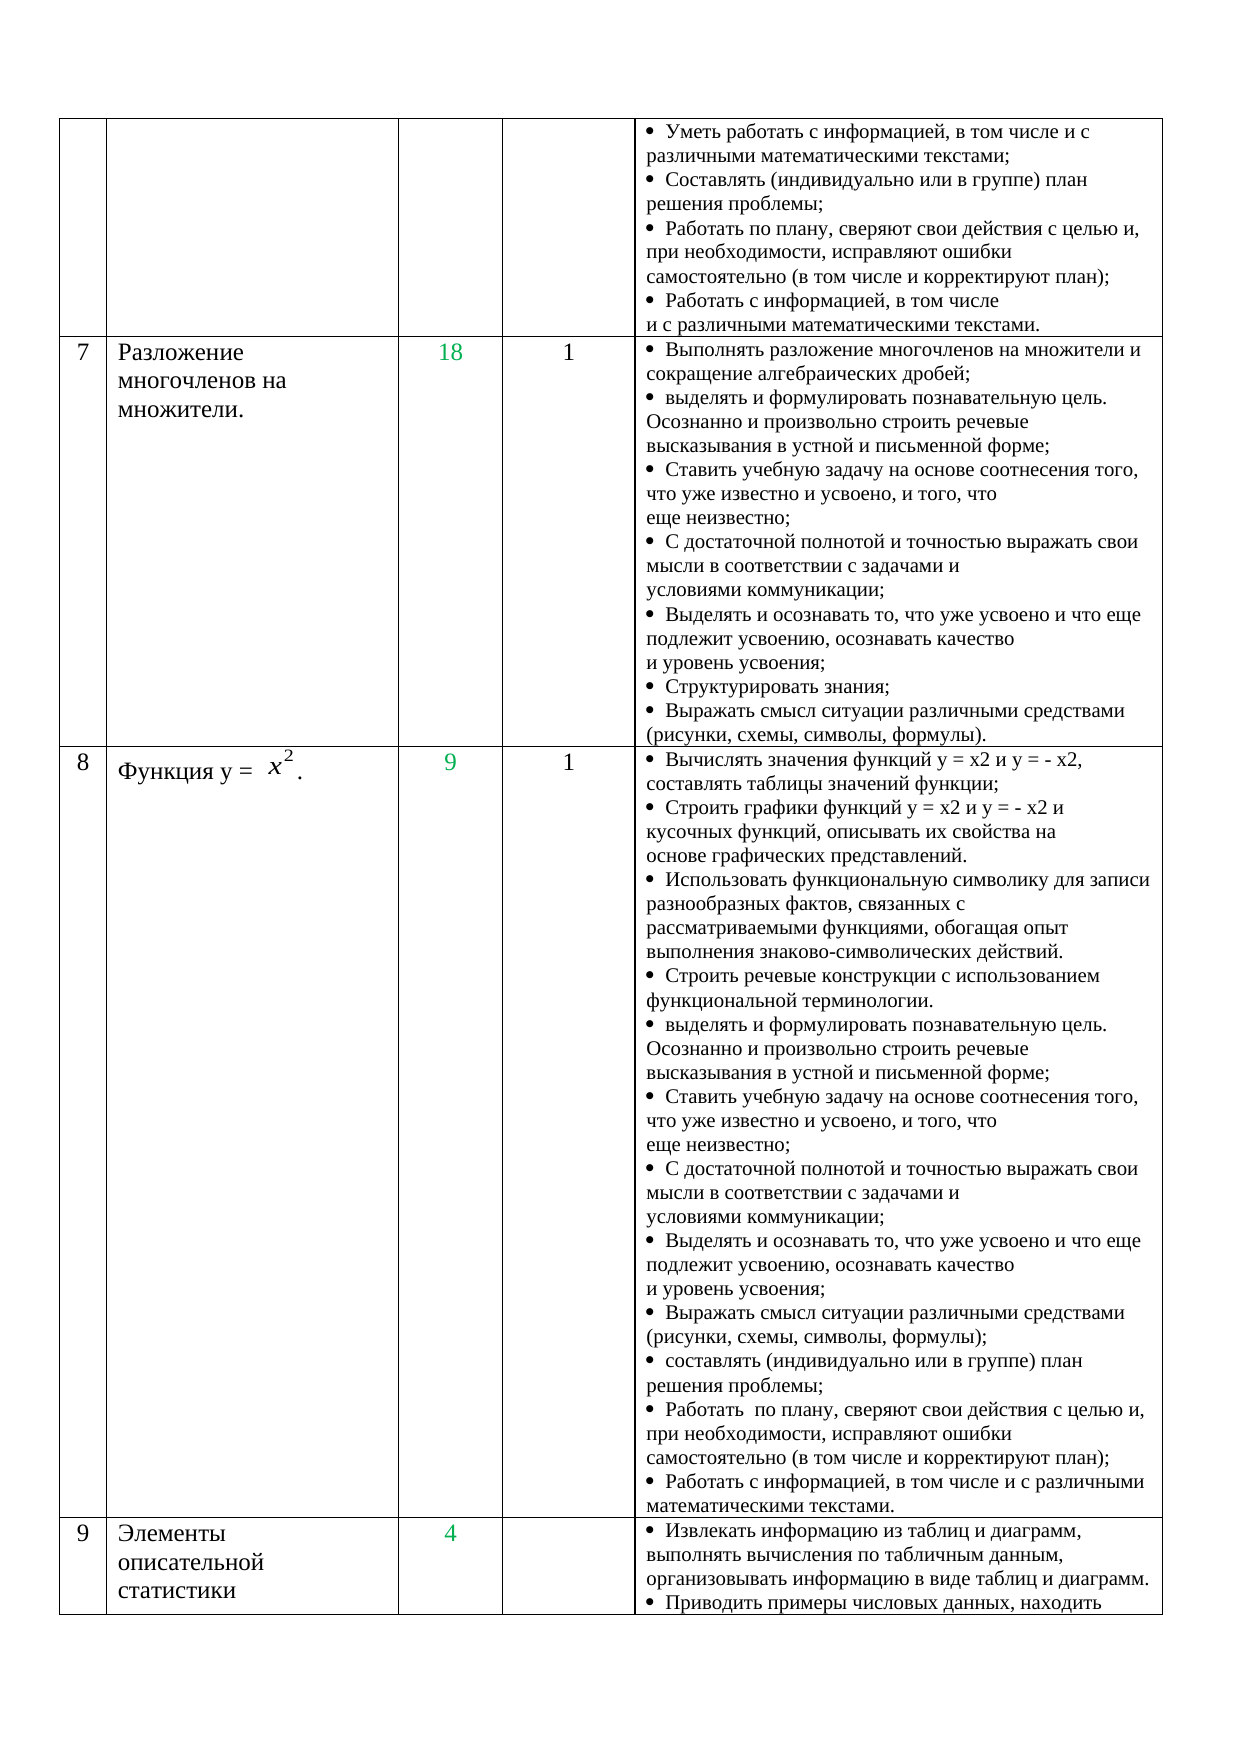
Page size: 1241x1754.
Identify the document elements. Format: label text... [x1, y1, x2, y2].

table_cell 1 [503, 337, 634, 746]
table_cell Функция y =. [107, 747, 398, 1517]
table_cell 9 [399, 747, 502, 1517]
table_cell 1 [503, 747, 634, 1517]
table_cell 15 [399, 119, 502, 336]
table_cell Выполнять разложение многочленов на множители и сокращение алгебраических дробей; выделять и формулировать познавательную цель. Осознанно и произвольно строить речевые высказывания в устной и письменной форме; Ставить учебную задачу на основе соотнесения того, что уже известно и усвоено, и того, что еще неизвестно; С достаточной полнотой и точностью выражать свои мысли в соответствии с задачами и условиями коммуникации; Выделять и осознавать то, что уже усвоено и что еще подлежит усвоению, осознавать качество и уровень усвоения; Структурировать знания; Выражать смысл ситуации различными средствами (рисунки, схемы, символы, формулы). [636, 337, 1162, 746]
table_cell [107, 119, 398, 336]
table_cell Вычислять значения функций у = х2 и у = - х2, составлять таблицы значений функции; Строить графики функций у = х2 и у = - х2 и кусочных функций, описывать их свойства на основе графических представлений. Использовать функциональную символику для записи разнообразных фактов, связанных с рассматриваемыми функциями, обогащая опыт выполнения знаково-символических действий. Строить речевые конструкции с использованием функциональной терминологии. выделять и формулировать познавательную цель. Осознанно и произвольно строить речевые высказывания в устной и письменной форме; Ставить учебную задачу на основе соотнесения того, что уже известно и усвоено, и того, что еще неизвестно; С достаточной полнотой и точностью выражать свои мысли в соответствии с задачами и условиями коммуникации; Выделять и осознавать то, что уже усвоено и что еще подлежит усвоению, осознавать качество и уровень усвоения; Выражать смысл ситуации различными средствами (рисунки, схемы, символы, формулы); составлять (индивидуально или в группе) план решения проблемы; Работать по плану, сверяют свои действия с целью и, при необходимости, исправляют ошибки самостоятельно (в том числе и корректируют план); Работать с информацией, в том числе и с различными математическими текстами. [636, 747, 1162, 1517]
table_cell 4 [399, 1518, 502, 1614]
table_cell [636, 119, 1162, 336]
table_cell 1 [503, 119, 634, 336]
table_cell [107, 1518, 398, 1614]
table_cell Разложение многочленов на множители. [107, 337, 398, 746]
table_cell 9 [60, 1518, 106, 1614]
table_cell 8 [60, 747, 106, 1517]
table_cell [503, 1518, 634, 1614]
table_cell 6 [60, 119, 106, 336]
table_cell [636, 1518, 1162, 1614]
table_cell 7 [60, 337, 106, 746]
table_cell 18 [399, 337, 502, 746]
